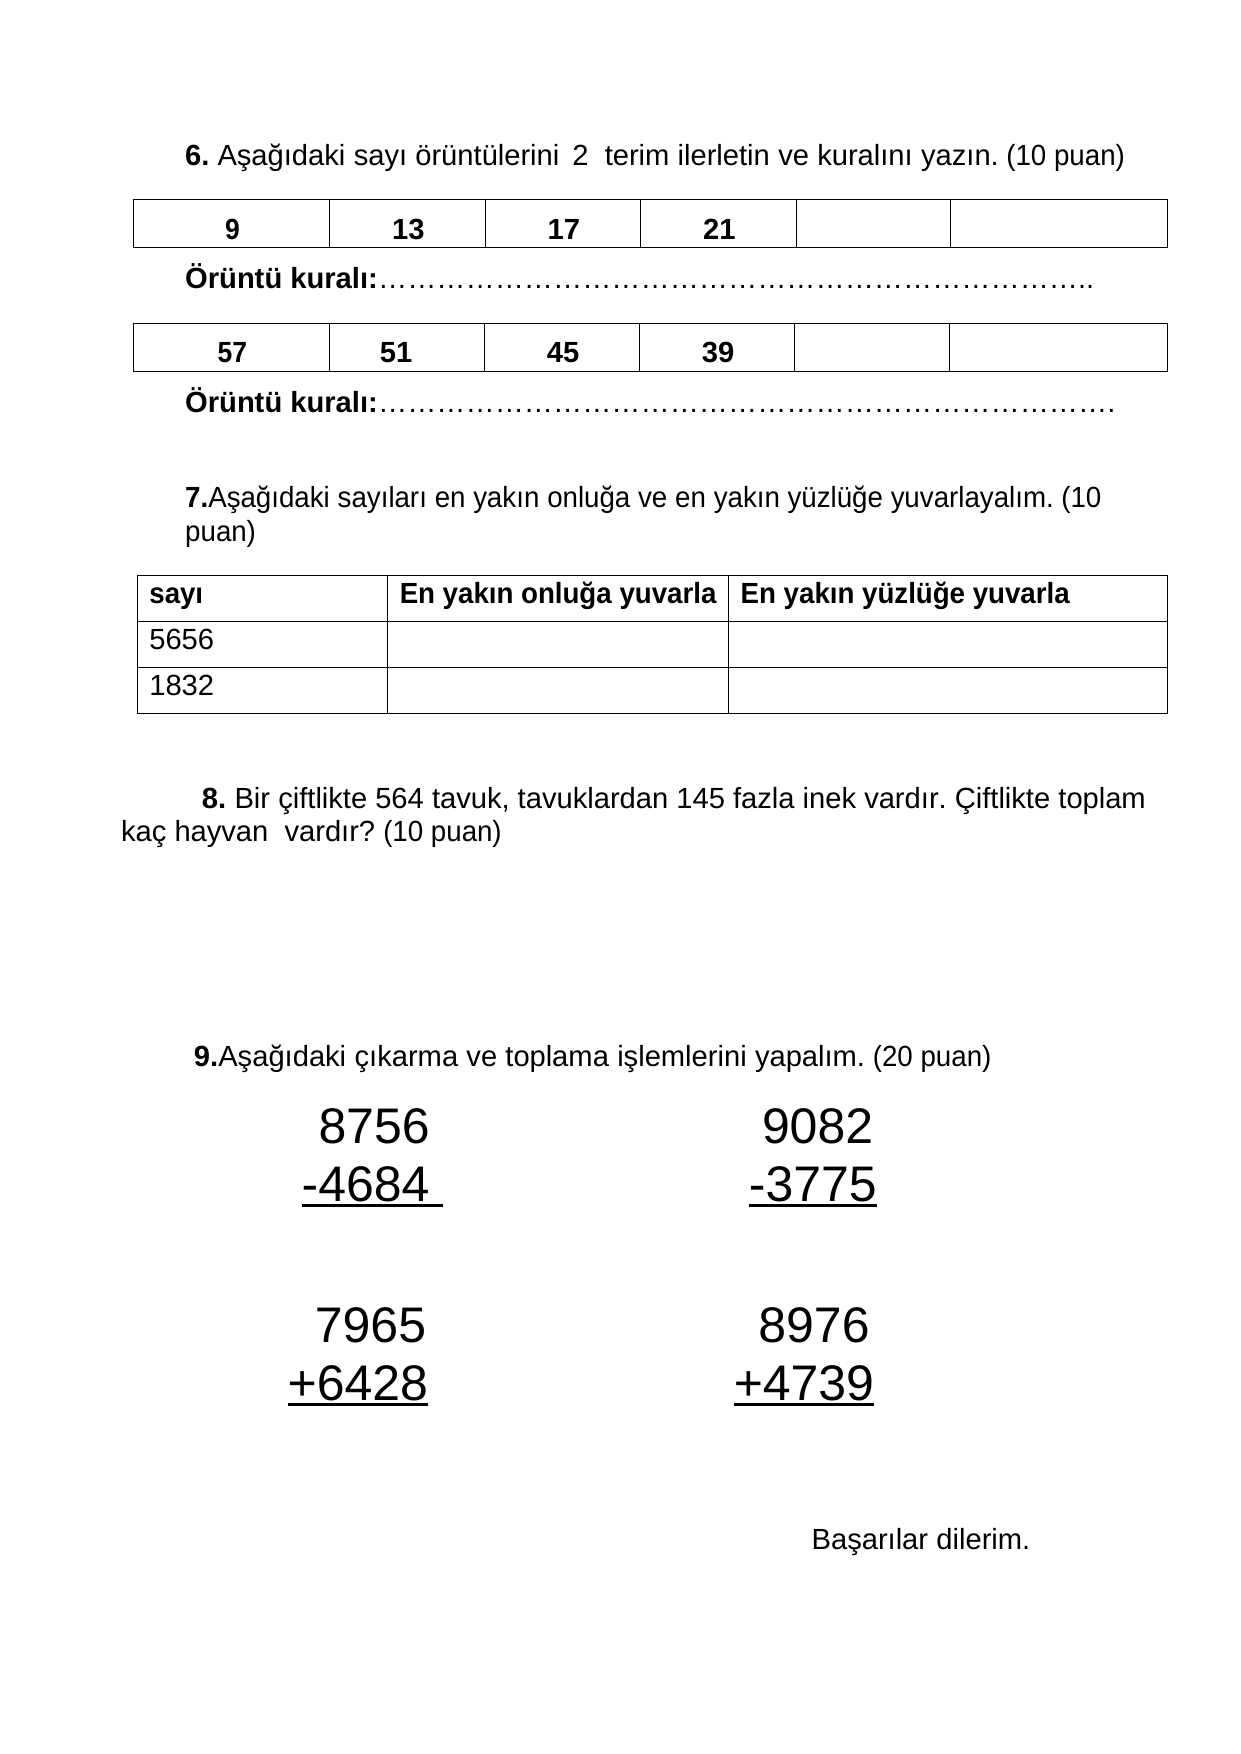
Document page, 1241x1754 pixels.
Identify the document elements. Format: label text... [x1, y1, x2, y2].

text Örüntü kuralı:……………………………………………………………….. [185, 261, 1180, 295]
table_header 51 [330, 324, 484, 371]
table_header 21 [641, 200, 796, 247]
table_header [797, 200, 950, 247]
text Örüntü kuralı:…………………………………………………………………. [185, 385, 1180, 418]
text 9.Aşağıdaki çıkarma ve toplama işlemlerini yapalım. (20 puan) [121, 1039, 1180, 1073]
text Başarılar dilerim. [222, 1522, 1180, 1555]
table_cell [388, 622, 728, 667]
table_header 57 [134, 324, 329, 371]
text 7965 8976 [121, 1296, 1180, 1353]
table_header 9 [134, 200, 329, 247]
table_cell 1832 [138, 668, 387, 713]
text 8756 9082 [121, 1097, 1180, 1154]
table_header 13 [330, 200, 485, 247]
table_header 39 [640, 324, 794, 371]
table_header En yakın onluğa yuvarla [388, 576, 728, 621]
table_cell [388, 668, 728, 713]
table_header [951, 200, 1167, 247]
table_cell [729, 622, 1167, 667]
text -4684 -3775 [121, 1154, 1180, 1212]
table_header [950, 324, 1167, 371]
table_header [795, 324, 949, 371]
table_cell [729, 668, 1167, 713]
table_header En yakın yüzlüğe yuvarla [729, 576, 1167, 621]
table_header sayı [138, 576, 387, 621]
table_cell 5656 [138, 622, 387, 667]
text 8. Bir çiftlikte 564 tavuk, tavuklardan 145 fazla inek vardır. Çiftlikte toplam kaç hayvan vardır? (10 puan) [121, 781, 1180, 848]
text 6. Aşağıdaki sayı örüntülerini 2 terim ilerletin ve kuralını yazın. (10 puan) [185, 138, 1180, 171]
text +6428 +4739 [121, 1353, 1180, 1411]
text 7.Aşağıdaki sayıları en yakın onluğa ve en yakın yüzlüğe yuvarlayalım. (10 puan) [185, 480, 1180, 547]
table_header 17 [486, 200, 640, 247]
table_header 45 [485, 324, 639, 371]
